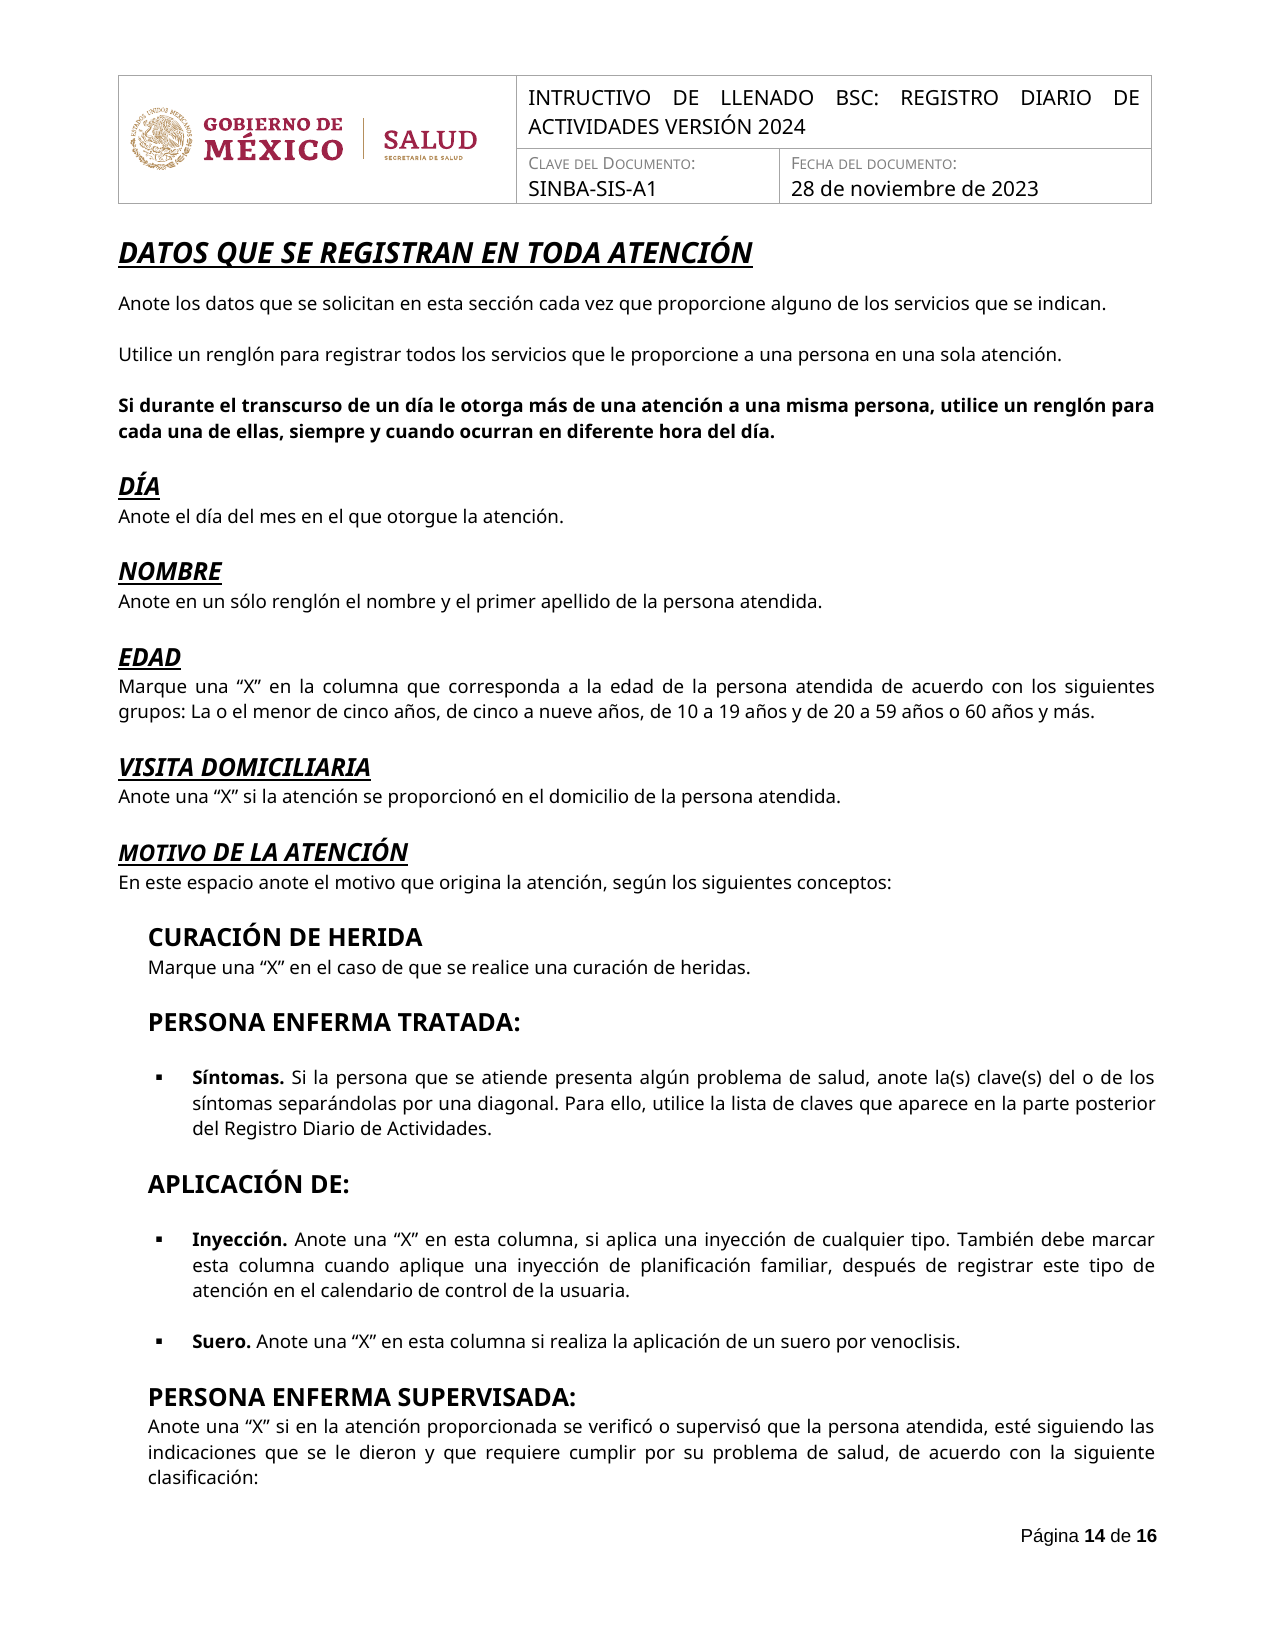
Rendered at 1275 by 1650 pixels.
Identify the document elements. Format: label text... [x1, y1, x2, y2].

text En este espacio anote el motivo que origina la atención, según los siguientes conceptos: [118, 869, 1157, 894]
text Anote el día del mes en el que otorgue la atención. [118, 503, 1157, 528]
text MOTIVO DE LA ATENCIÓN [118, 835, 1157, 869]
text NOMBRE [118, 554, 1157, 588]
list Inyección. Anote una “X” en esta columna, si aplica una inyección de cualquier tipo. También debe marcar esta columna cuando aplique una inyección de planificación familiar, después de registrar este tipo de atención en el calendario de control de la usuaria. [154, 1226, 1157, 1303]
subtitle DATOS QUE SE REGISTRAN EN TODA ATENCIÓN [118, 232, 1157, 272]
list Suero. Anote una “X” en esta columna si realiza la aplicación de un suero por venoclisis. [154, 1328, 1157, 1354]
text Anote una “X” si la atención se proporcionó en el domicilio de la persona atendida. [118, 784, 1157, 809]
text Anote en un sólo renglón el nombre y el primer apellido de la persona atendida. [118, 588, 1157, 614]
text PERSONA ENFERMA SUPERVISADA: [148, 1379, 1157, 1413]
text PERSONA ENFERMA TRATADA: [148, 1005, 1157, 1039]
text Anote los datos que se solicitan en esta sección cada vez que proporcione alguno de los servicios que se indican. [118, 290, 1157, 316]
text CURACIÓN DE HERIDA [148, 920, 1157, 954]
list Síntomas. Si la persona que se atiende presenta algún problema de salud, anote la(s) clave(s) del o de los síntomas separándolas por una diagonal. Para ello, utilice la lista de claves que aparece en la parte posterior del Registro Diario de Actividades. [154, 1065, 1157, 1141]
text VISITA DOMICILIARIA [118, 750, 1157, 784]
text Marque una “X” en la columna que corresponda a la edad de la persona atendida de acuerdo con los siguientes grupos: La o el menor de cinco años, de cinco a nueve años, de 19 años y de 20 a 59 años o 60 años y más. [118, 673, 1157, 724]
text Si durante el transcurso de un día le otorga más de una atención a una misma persona, utilice un renglón para cada una de ellas, siempre y cuando ocurran en diferente hora del día. [118, 392, 1157, 443]
text Marque una “X” en el caso de que se realice una curación de heridas. [148, 954, 1157, 979]
text Utilice un renglón para registrar todos los servicios que le proporcione a una persona en una sola atención. [118, 341, 1157, 367]
text DÍA [118, 469, 1157, 503]
text EDAD [118, 639, 1157, 673]
text APLICACIÓN DE: [148, 1167, 1157, 1201]
text Anote una “X” si en la atención proporcionada se verificó o supervisó que la persona atendida, esté siguiendo las indicaciones que se le dieron y que requiere cumplir por su problema de salud, de acuerdo con la siguiente clasificación: [148, 1413, 1157, 1490]
